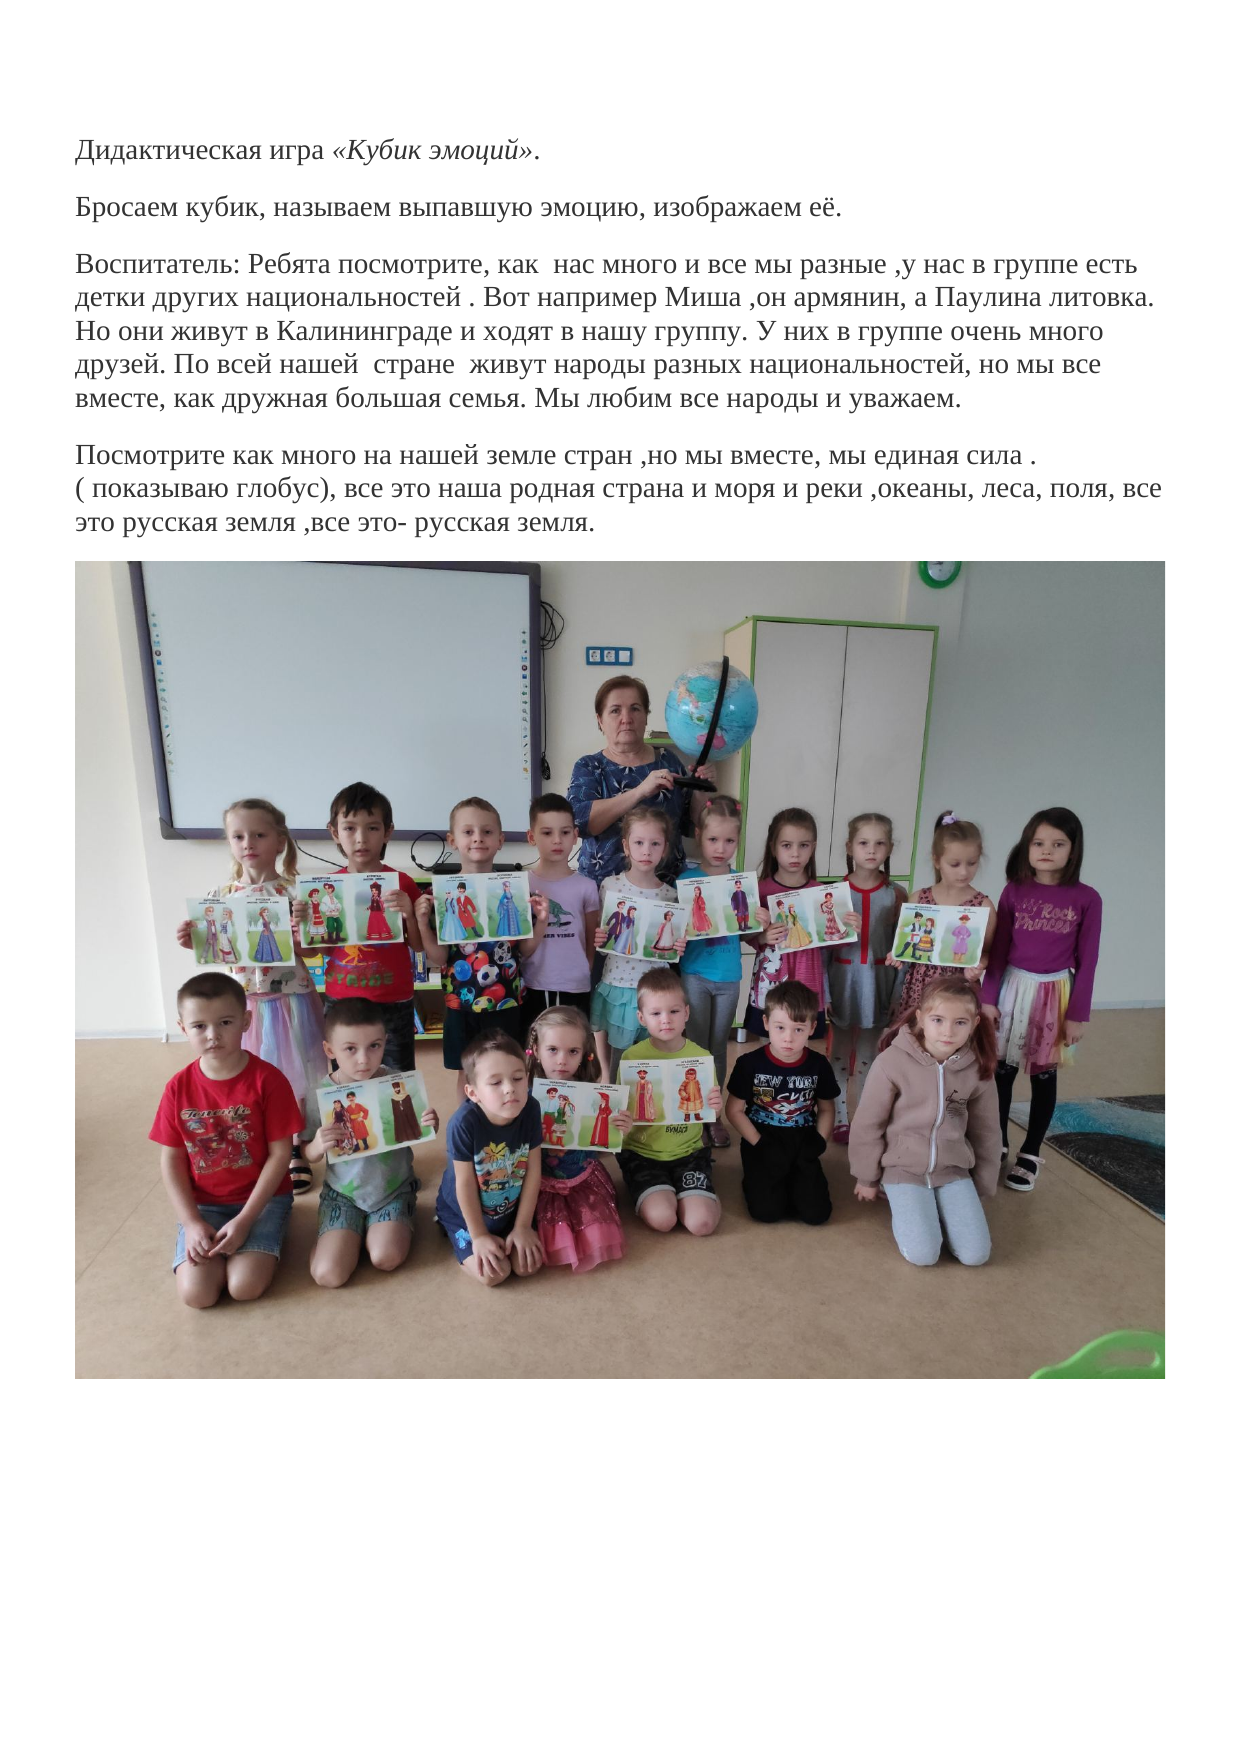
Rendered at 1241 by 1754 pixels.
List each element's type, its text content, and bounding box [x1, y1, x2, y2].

text Дидактическая игра «Кубик эмоций». [75, 132, 1165, 166]
picture [75, 561, 1166, 1379]
text Бросаем кубик, называем выпавшую эмоцию, изображаем её. [75, 189, 1165, 222]
text Воспитатель: Ребята посмотрите, как нас много и все мы разные ,у нас в группе есть детки других национальностей . Вот например Миша ,он армянин, а Паулина литовка. Но они живут в Калининграде и ходят в нашу группу. У них в группе очень много друзей. По всей нашей стране живут народы разных национальностей, но мы все вместе, как дружная большая семья. Мы любим все народы и уважаем. [75, 246, 1165, 414]
text Посмотрите как много на нашей земле стран ,но мы вместе, мы единая сила .( показываю глобус), все это наша родная страна и моря и реки ,океаны, леса, поля, все это русская земля ,все это- русская земля. [75, 437, 1165, 538]
